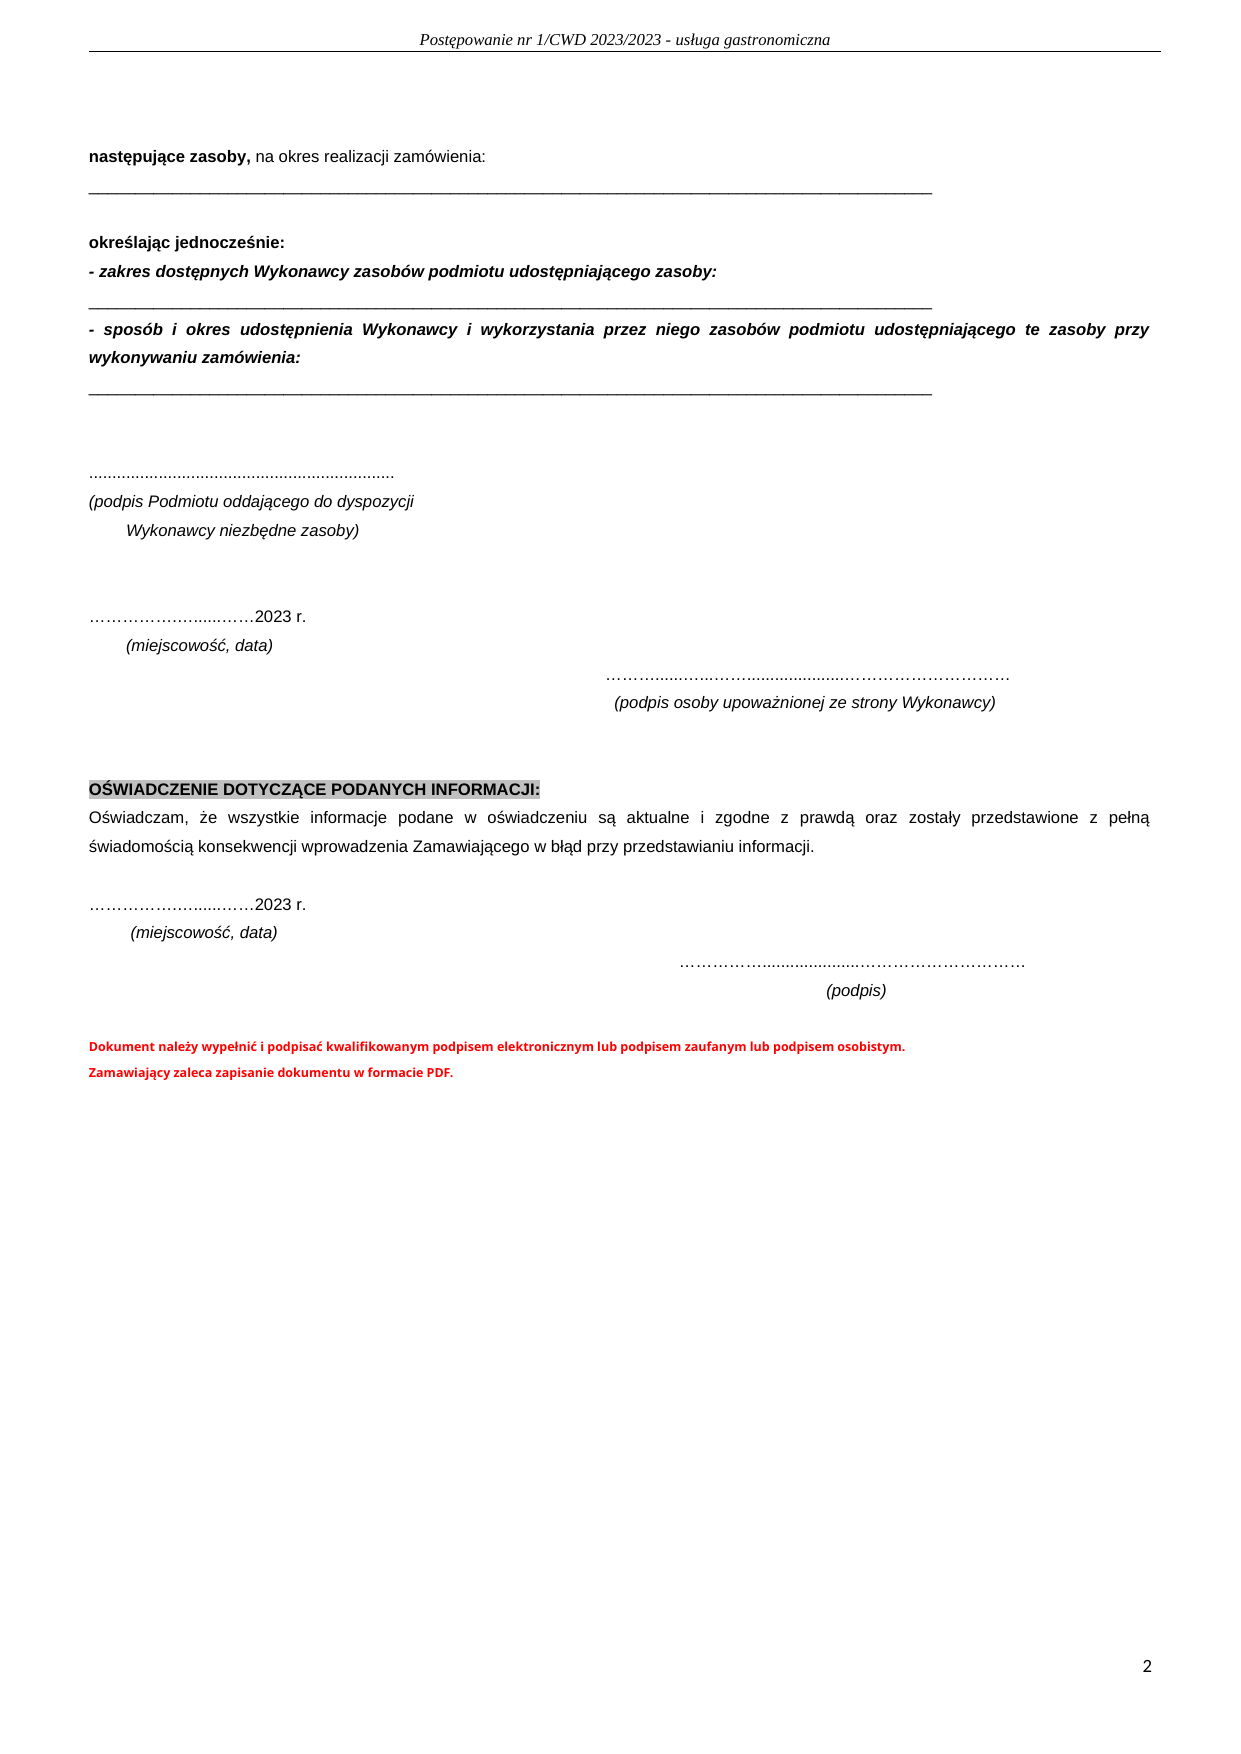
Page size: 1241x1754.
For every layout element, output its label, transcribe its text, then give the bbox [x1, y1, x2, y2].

text - sposób i okres udostępnienia Wykonawcy i wykorzystania przez niego zasobów podmiotu udostępniającego te zasoby przy wykonywaniu zamówienia: [89, 319, 1152, 367]
text …………….....................………………………… [89, 952, 1152, 971]
text następujące zasoby, na okres realizacji zamówienia: [89, 147, 1152, 166]
text (miejscowość, data) [89, 923, 1152, 942]
text (podpis osoby upoważnionej ze strony Wykonawcy) [605, 693, 1152, 712]
text ___________________________________________________________________________________________ [89, 377, 1152, 396]
text Zamawiający zaleca zapisanie dokumentu w formacie PDF. [89, 1064, 1152, 1081]
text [89, 176, 1152, 195]
text Oświadczam, że wszystkie informacje podane w oświadczeniu są aktualne i zgodne z prawdą oraz zostały przedstawione z pełną świadomością konsekwencji wprowadzenia Zamawiającego w błąd przy przedstawianiu informacji. [89, 808, 1152, 856]
text ___________________________________________________________________________________________ [89, 291, 1152, 310]
text Wykonawcy niezbędne zasoby) [89, 521, 1152, 540]
text …………….…......……2023 r. [89, 894, 1152, 914]
text OŚWIADCZENIE DOTYCZĄCE PODANYCH INFORMACJI: [89, 779, 1152, 799]
text Dokument należy wypełnić i podpisać kwalifikowanym podpisem elektronicznym lub podpisem zaufanym lub podpisem osobistym. [89, 1038, 1152, 1055]
text (podpis) [752, 981, 1152, 1000]
text .................................................................. [89, 463, 1152, 482]
text (podpis Podmiotu oddającego do dyspozycji [89, 492, 1152, 511]
text - zakres dostępnych Wykonawcy zasobów podmiotu udostępniającego zasoby: [89, 262, 1152, 281]
text ………......…...…….....................………………………… [89, 664, 1152, 684]
text (miejscowość, data) [89, 636, 1152, 655]
text określając jednocześnie: [89, 233, 1152, 252]
text …………….…......……2023 r. [89, 607, 1152, 626]
